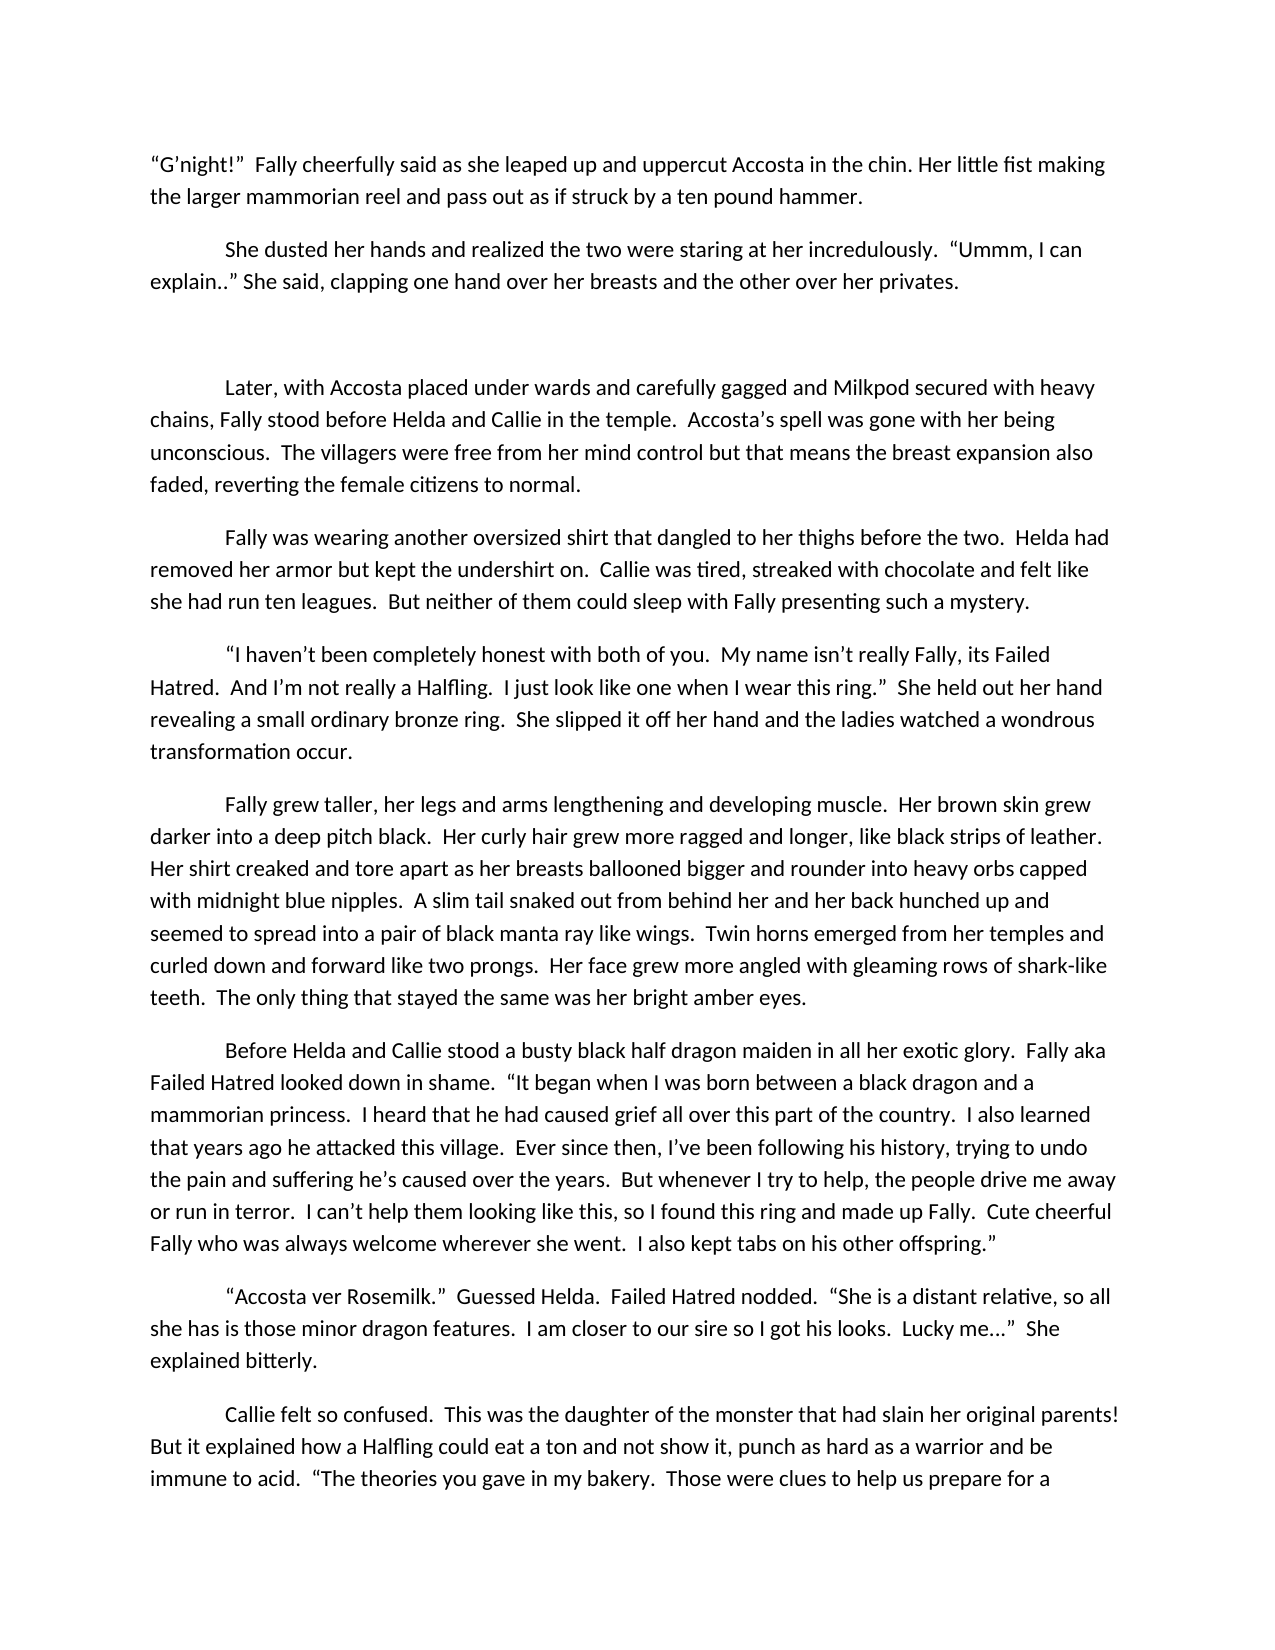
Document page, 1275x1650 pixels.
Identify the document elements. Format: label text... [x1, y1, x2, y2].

text “Accosta ver Rosemilk.” Guessed Helda. Failed Hatred nodded. “She is a distant relative, so all she has is those minor dragon features. I am closer to our sire so I got his looks. Lucky me...” She explained bitterly. [150, 1282, 1125, 1375]
text Before Helda and Callie stood a busty black half dragon maiden in all her exotic glory. Fally aka Failed Hatred looked down in shame. “It began when I was born between a black dragon and a mammorian princess. I heard that he had caused grief all over this part of the country. I also learned that years ago he attacked this village. Ever since then, I’ve been following his history, trying to undo the pain and suffering he’s caused over the years. But whenever I try to help, the people drive me away or run in terror. I can’t help them looking like this, so I found this ring and made up Fally. Cute cheerful Fally who was always welcome wherever she went. I also kept tabs on his other offspring.” [150, 1036, 1125, 1257]
text Fally grew taller, her legs and arms lengthening and developing muscle. Her brown skin grew darker into a deep pitch black. Her curly hair grew more ragged and longer, like black strips of leather. Her shirt creaked and tore apart as her breasts ballooned bigger and rounder into heavy orbs capped with midnight blue nipples. A slim tail snaked out from behind her and her back hunched up and seemed to spread into a pair of black manta ray like wings. Twin horns emerged from her temples and curled down and forward like two prongs. Her face grew more angled with gleaming rows of shark-like teeth. The only thing that stayed the same was her bright amber eyes. [150, 790, 1125, 1011]
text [150, 1400, 1125, 1492]
text She dusted her hands and realized the two were staring at her incredulously. “Ummm, I can explain..” She said, clapping one hand over her breasts and the other over her privates. [150, 235, 1125, 295]
text “I haven’t been completely honest with both of you. My name isn’t really Fally, its Failed Hatred. And I’m not really a Halfling. I just look like one when I wear this ring.” She held out her hand revealing a small ordinary bronze ring. She slipped it off her hand and the ladies watched a wondrous transformation occur. [150, 640, 1125, 765]
text “G’night!” Fally cheerfully said as she leaped up and uppercut Accosta in the chin. Her little fist making the larger mammorian reel and pass out as if struck by a ten pound hammer. [150, 150, 1125, 210]
text Later, with Accosta placed under wards and carefully gagged and Milkpod secured with heavy chains, Fally stood before Helda and Callie in the temple. Accosta’s spell was gone with her being unconscious. The villagers were free from her mind control but that means the breast expansion also faded, reverting the female citizens to normal. [150, 373, 1125, 498]
text Fally was wearing another oversized shirt that dangled to her thighs before the two. Helda had removed her armor but kept the undershirt on. Callie was tired, streaked with chocolate and felt like she had run ten leagues. But neither of them could sleep with Fally presenting such a mystery. [150, 523, 1125, 615]
